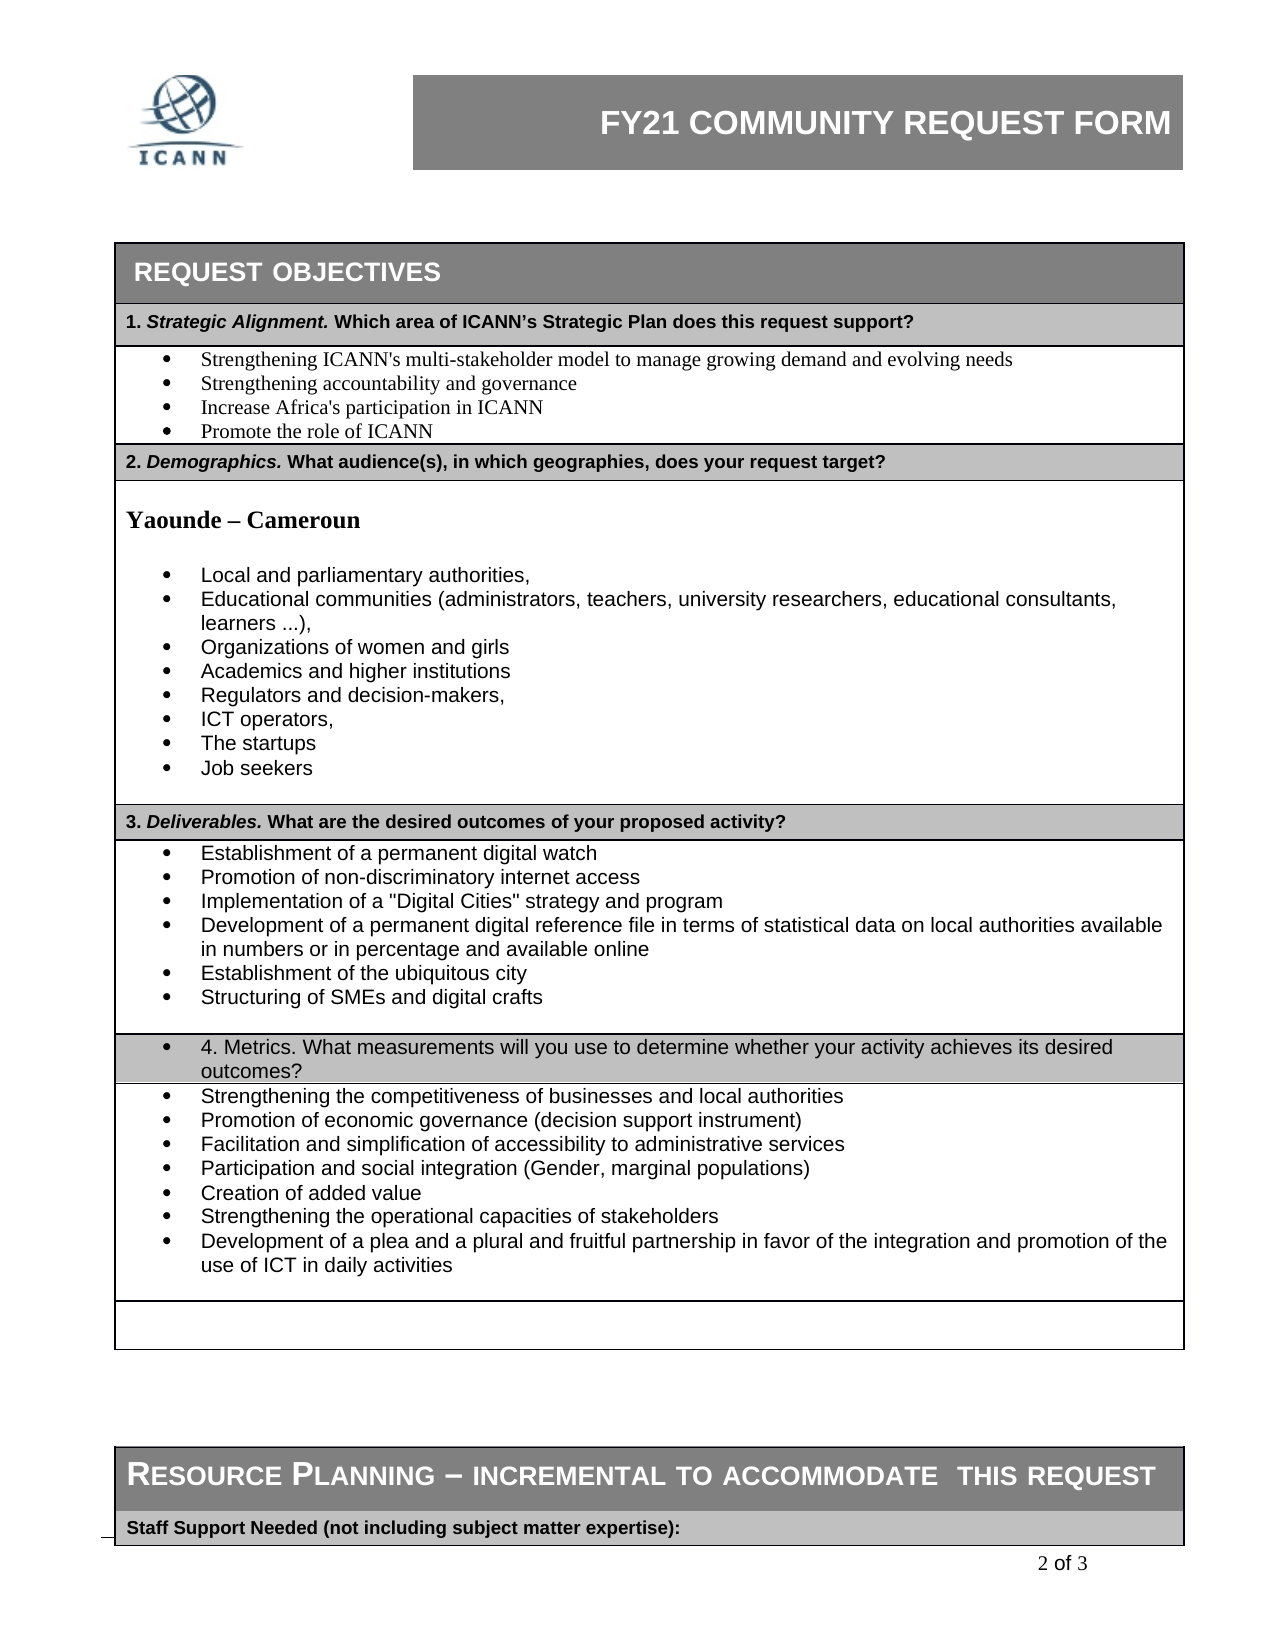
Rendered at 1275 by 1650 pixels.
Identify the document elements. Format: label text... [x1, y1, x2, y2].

table_header request objectives [116, 244, 1183, 303]
table_cell 1. Strategic Alignment. Which area of ICANN’s Strategic Plan does this request support? [116, 304, 1183, 345]
table_cell 2. Demographics. What audience(s), in which geographies, does your request target? [116, 445, 1183, 480]
table_cell [116, 1302, 1183, 1348]
table_cell Establishment of a permanent digital watch Promotion of non-discriminatory internet access Implementation of a "Digital Cities" strategy and program Development of a permanent digital reference file in terms of statistical data on local authorities available in numbers or in percentage and available online Establishment of the ubiquitous city Structuring of SMEs and digital crafts [116, 841, 1183, 1033]
table_cell 4. Metrics. What measurements will you use to determine whether your activity achieves its desired outcomes? [116, 1035, 1183, 1082]
table_header Resource Planning – incremental to accommodate this request [116, 1448, 1183, 1511]
table_cell Strengthening the competitiveness of businesses and local authorities Promotion of economic governance (decision support instrument) Facilitation and simplification of accessibility to administrative services Participation and social integration (Gender, marginal populations) Creation of added value Strengthening the operational capacities of stakeholders Development of a plea and a plural and fruitful partnership in favor of the integration and promotion of the use of ICT in daily activities [116, 1084, 1183, 1300]
table_cell Strengthening ICANN's multi-stakeholder model to manage growing demand and evolving needs Strengthening accountability and governance Increase Africa's participation in ICANN Promote the role of ICANN [116, 347, 1183, 443]
table_cell Staff Support Needed (not including subject matter expertise): [116, 1511, 1183, 1545]
table_cell 3. Deliverables. What are the desired outcomes of your proposed activity? [116, 805, 1183, 839]
table_cell Yaounde – Cameroun Local and parliamentary authorities, Educational communities (administrators, teachers, university researchers, educational consultants, learners ...), Organizations of women and girls Academics and higher institutions Regulators and decision-makers, ICT operators, The startups Job seekers [116, 481, 1183, 803]
